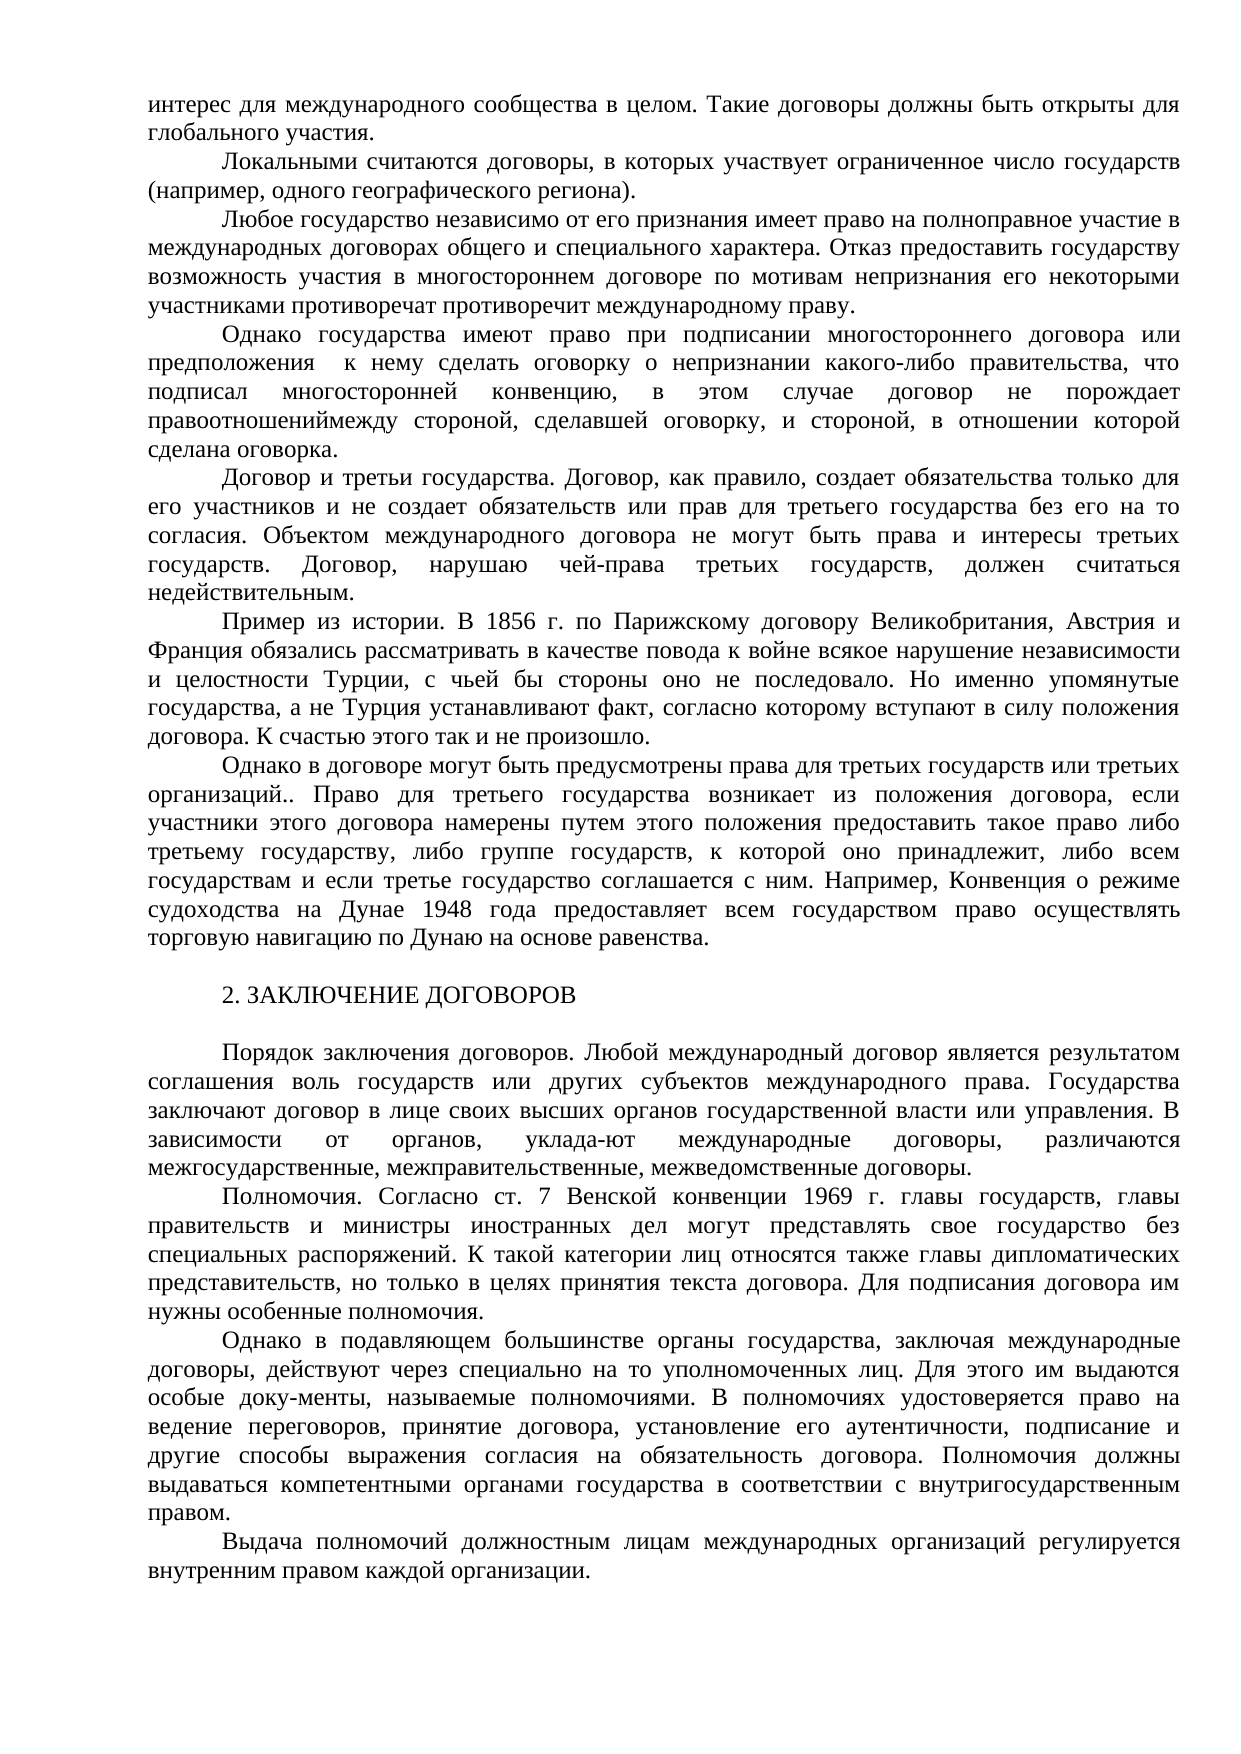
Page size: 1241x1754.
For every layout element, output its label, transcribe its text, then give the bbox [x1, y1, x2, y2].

text Пример из истории. В 1856 г. по Парижскому договору Великобритания, Австрия и Франция обязались рассматривать в качестве повода к войне всякое нарушение независимости и целостности Турции, с чьей бы стороны оно не последовало. Но именно упомянутые государства, а не Турция устанавливают факт, согласно которому вступают в силу положения договора. К счастью этого так и не произошло. [148, 606, 1181, 750]
text Договор и третьи государства. Договор, как правило, создает обязательства только для его участников и не создает обязательств или прав для третьего государства без его на то согласия. Объектом международного договора не могут быть права и интересы третьих государств. Договор, нарушаю чей-права третьих государств, должен считаться недействительным. [148, 462, 1181, 606]
text Однако в подавляющем большинстве органы государства, заключая международные договоры, действуют через специально на то уполномоченных лиц. Для этого им выдаются особые доку-менты, называемые полномочиями. В полномочиях удостоверяется право на ведение переговоров, принятие договора, установление его аутентичности, подписание и другие способы выражения согласия на обязательность договора. Полномочия должны выдаваться компетентными органами государства в соответствии с внутригосударственным правом. [148, 1325, 1181, 1526]
text Порядок заключения договоров. Любой международный договор является результатом соглашения воль государств или других субъектов международного права. Государства заключают договор в лице своих высших органов государственной власти или управления. В зависимости от органов, уклада-ют международные договоры, различаются межгосударственные, межправительственные, межведомственные договоры. [148, 1037, 1181, 1181]
text Локальными считаются договоры, в которых участвует ограниченное число государств (например, одного географического региона). [148, 146, 1181, 204]
text Выдача полномочий должностным лицам международных организаций регулируется внутренним правом каждой организации. [148, 1526, 1181, 1584]
text 2. ЗАКЛЮЧЕНИЕ ДОГОВОРОВ [148, 980, 1181, 1009]
text Любое государство независимо от его признания имеет право на полноправное участие в международных договорах общего и специального характера. Отказ предоставить государству возможность участия в многостороннем договоре по мотивам непризнания его некоторыми участниками противоречат противоречит международному праву. [148, 204, 1181, 319]
text Однако государства имеют право при подписании многостороннего договора или предположения к нему сделать оговорку о непризнании какого-либо правительства, что подписал многосторонней конвенцию, в этом случае договор не порождает правоотношениймежду стороной, сделавшей оговорку, и стороной, в отношении которой сделана оговорка. [148, 319, 1181, 462]
text Однако в договоре могут быть предусмотрены права для третьих государств или третьих организаций.. Право для третьего государства возникает из положения договора, если участники этого договора намерены путем этого положения предоставить такое право либо третьему государству, либо группе государств, к которой оно принадлежит, либо всем государствам и если третье государство соглашается с ним. Например, Конвенция о режиме судоходства на Дунае 1948 года предоставляет всем государством право осуществлять торговую навигацию по Дунаю на основе равенства. [148, 750, 1181, 951]
text Полномочия. Согласно ст. 7 Венской конвенции 1969 г. главы государств, главы правительств и министры иностранных дел могут представлять свое государство без специальных распоряжений. К такой категории лиц относятся также главы дипломатических представительств, но только в целях принятия текста договора. Для подписания договора им нужны особенные полномочия. [148, 1181, 1181, 1325]
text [148, 89, 1181, 146]
